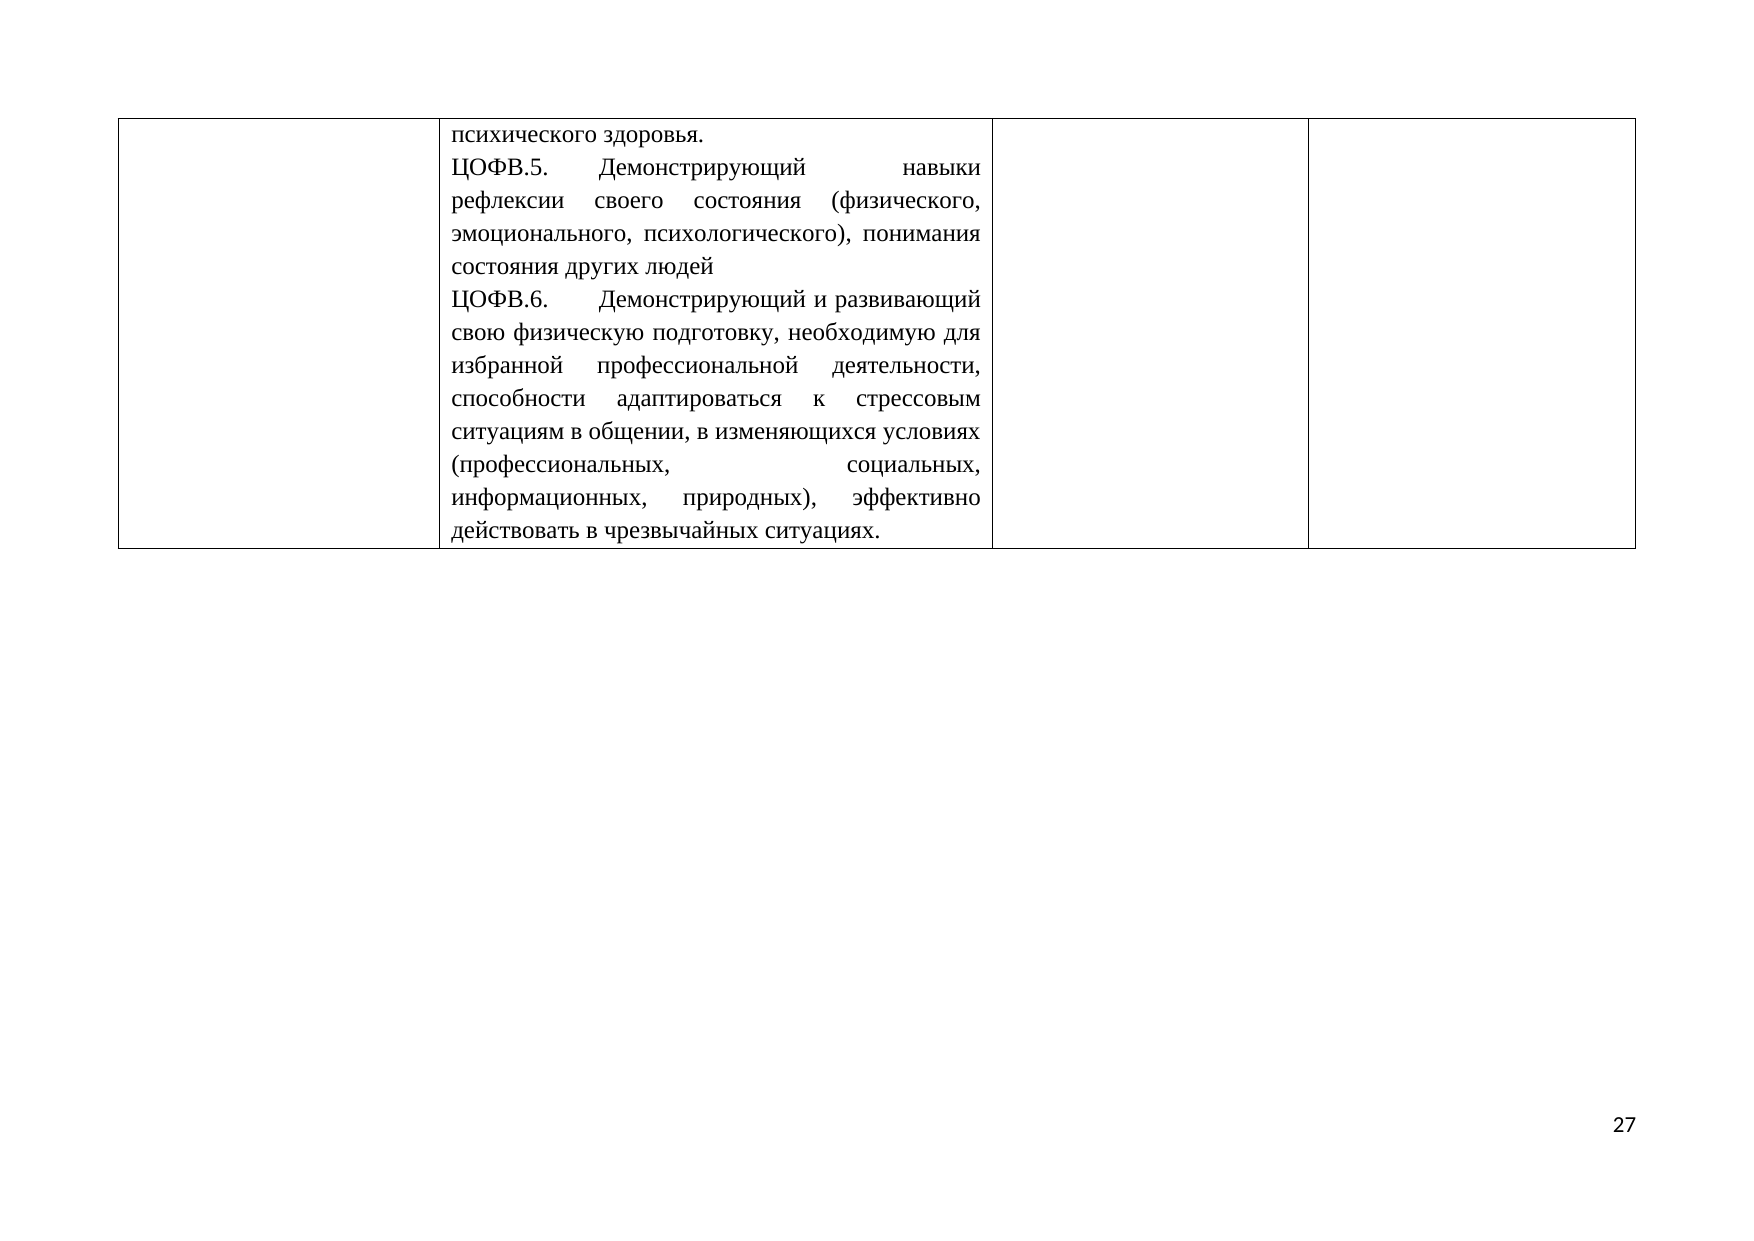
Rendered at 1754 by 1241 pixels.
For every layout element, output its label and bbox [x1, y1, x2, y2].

table_cell [993, 119, 1308, 548]
table_cell [440, 119, 992, 548]
table_cell [119, 119, 439, 548]
table_cell [1309, 119, 1635, 548]
